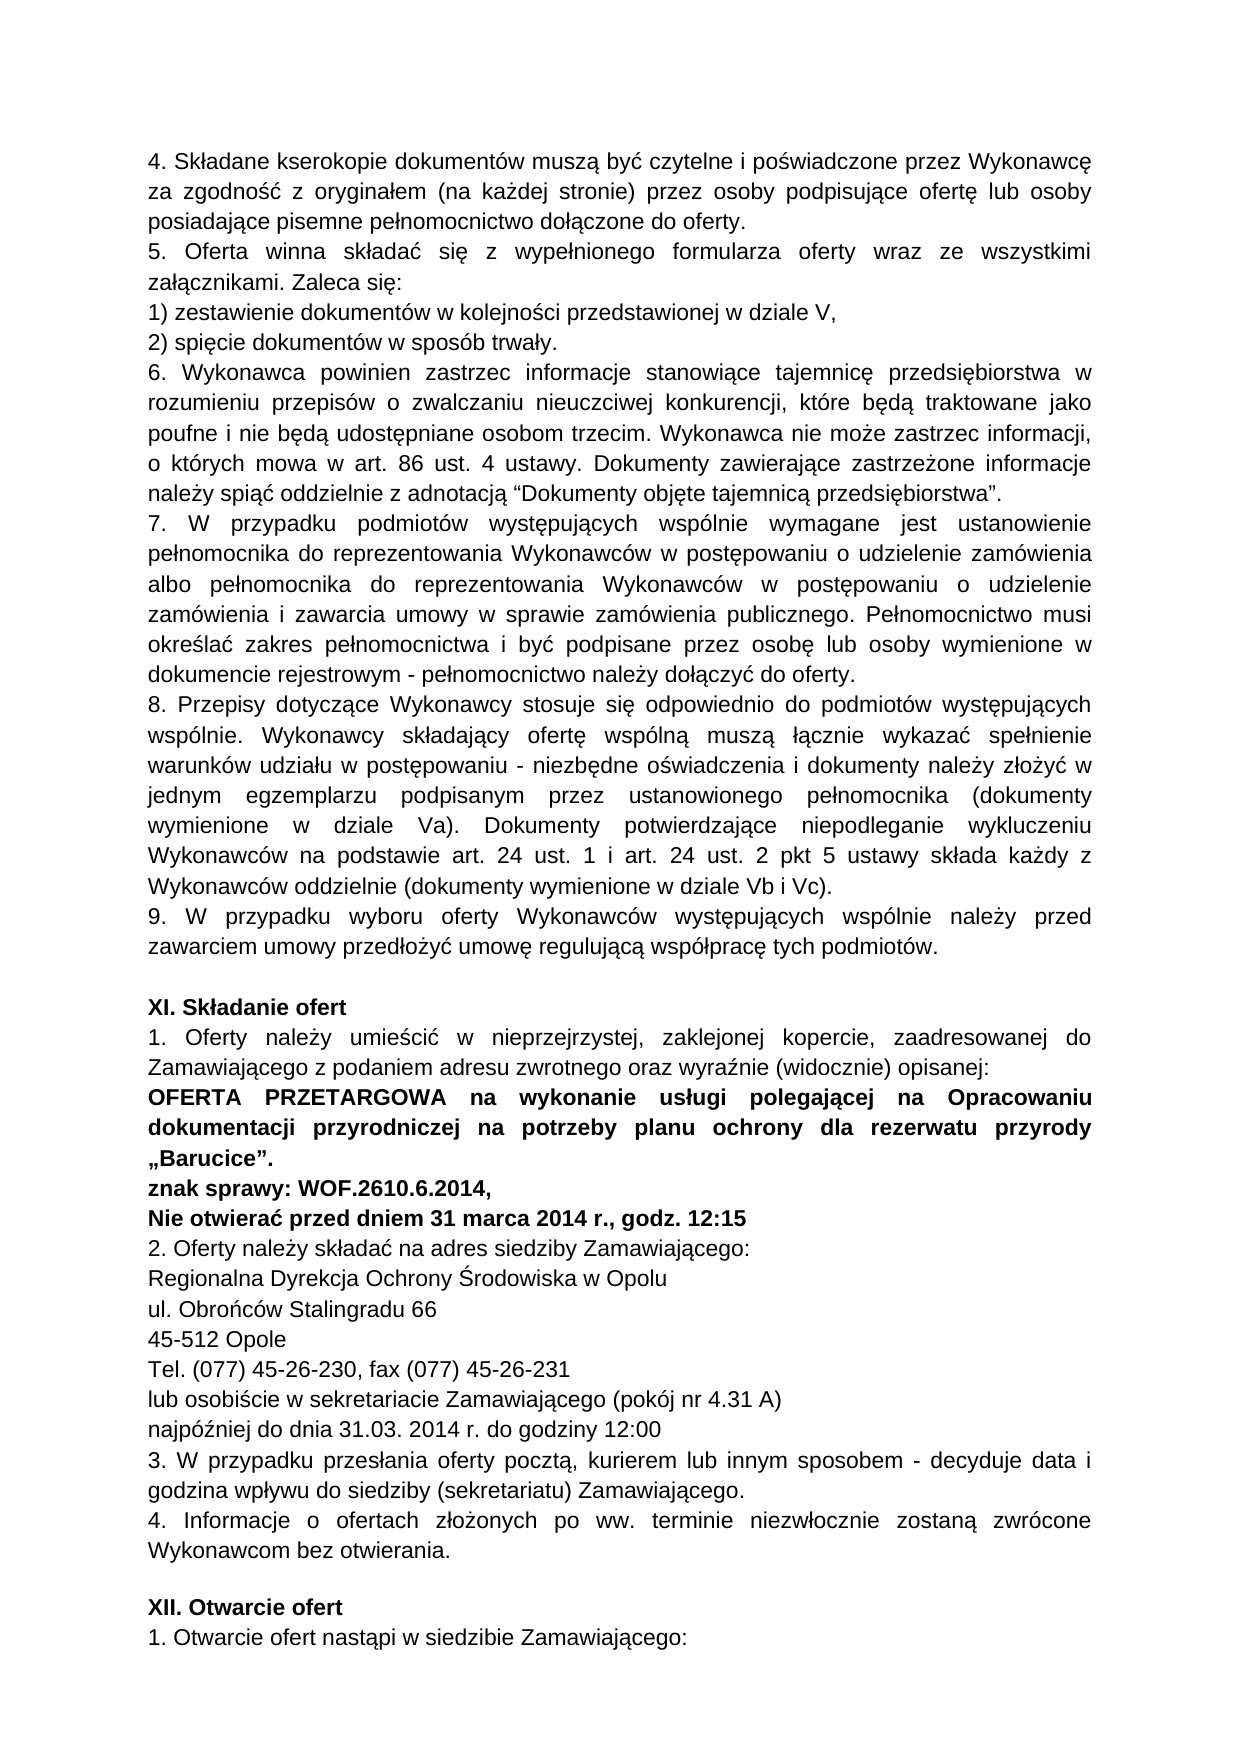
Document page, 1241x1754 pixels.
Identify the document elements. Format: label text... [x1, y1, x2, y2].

text znak sprawy: WOF.2610.6.2014, [148, 1175, 1092, 1201]
text 4. Składane kserokopie dokumentów muszą być czytelne i poświadczone przez Wykonawcę za zgodność z oryginałem (na każdej stronie) przez osoby podpisujące ofertę lub osoby posiadające pisemne pełnomocnictwo dołączone do oferty. [148, 148, 1092, 234]
text 45-512 Opole [148, 1326, 1092, 1352]
text Nie otwierać przed dniem 31 marca 2014 r., godz. 12:15 [148, 1205, 1092, 1231]
text 2. Oferty należy składać na adres siedziby Zamawiającego: [148, 1235, 1092, 1262]
text najpóźniej do dnia 31.03. 2014 r. do godziny 12:00 [148, 1416, 1092, 1443]
text 1) zestawienie dokumentów w kolejności przedstawionej w dziale V, [148, 299, 1092, 325]
text 3. W przypadku przesłania oferty pocztą, kurierem lub innym sposobem - decyduje data i godzina wpływu do siedziby (sekretariatu) Zamawiającego. [148, 1447, 1092, 1503]
text 7. W przypadku podmiotów występujących wspólnie wymagane jest ustanowienie pełnomocnika do reprezentowania Wykonawców w postępowaniu o udzielenie zamówienia albo pełnomocnika do reprezentowania Wykonawców w postępowaniu o udzielenie zamówienia i zawarcia umowy w sprawie zamówienia publicznego. Pełnomocnictwo musi określać zakres pełnomocnictwa i być podpisane przez osobę lub osoby wymienione w dokumencie rejestrowym - pełnomocnictwo należy dołączyć do oferty. [148, 510, 1092, 688]
text XII. Otwarcie ofert [148, 1594, 1092, 1620]
text 5. Oferta winna składać się z wypełnionego formularza oferty wraz ze wszystkimi załącznikami. Zaleca się: [148, 238, 1092, 295]
text 8. Przepisy dotyczące Wykonawcy stosuje się odpowiednio do podmiotów występujących wspólnie. Wykonawcy składający ofertę wspólną muszą łącznie wykazać spełnienie warunków udziału w postępowaniu - niezbędne oświadczenia i dokumenty należy złożyć w jednym egzemplarzu podpisanym przez ustanowionego pełnomocnika (dokumenty wymienione w dziale Va). Dokumenty potwierdzające niepodleganie wykluczeniu Wykonawców na podstawie art. 24 ust. 1 i art. 24 ust. 2 pkt 5 ustawy składa każdy z Wykonawców oddzielnie (dokumenty wymienione w dziale Vb i Vc). [148, 691, 1092, 899]
text OFERTA PRZETARGOWA na wykonanie usługi polegającej na Opracowaniu dokumentacji przyrodniczej na potrzeby planu ochrony dla rezerwatu przyrody „Barucice”. [148, 1084, 1092, 1171]
text 2) spięcie dokumentów w sposób trwały. [148, 329, 1092, 355]
text 6. Wykonawca powinien zastrzec informacje stanowiące tajemnicę przedsiębiorstwa w rozumieniu przepisów o zwalczaniu nieuczciwej konkurencji, które będą traktowane jako poufne i nie będą udostępniane osobom trzecim. Wykonawca nie może zastrzec informacji, o których mowa w art. 86 ust. 4 ustawy. Dokumenty zawierające zastrzeżone informacje należy spiąć oddzielnie z adnotacją “Dokumenty objęte tajemnicą przedsiębiorstwa”. [148, 359, 1092, 506]
text 1. Oferty należy umieścić w nieprzejrzystej, zaklejonej kopercie, zaadresowanej do Zamawiającego z podaniem adresu zwrotnego oraz wyraźnie (widocznie) opisanej: [148, 1024, 1092, 1080]
text XI. Składanie ofert [148, 993, 1092, 1020]
text lub osobiście w sekretariacie Zamawiającego (pokój nr ) [148, 1386, 1092, 1413]
text 9. W przypadku wyboru oferty Wykonawców występujących wspólnie należy przed zawarciem umowy przedłożyć umowę regulującą współpracę tych podmiotów. [148, 903, 1092, 959]
text Tel. (077) 45-26-230, fax (077) 45-26-231 [148, 1356, 1092, 1382]
text ul. Obrońców Stalingradu 66 [148, 1296, 1092, 1322]
text 4. Informacje o ofertach złożonych po ww. terminie niezwłocznie zostaną zwrócone Wykonawcom bez otwierania. [148, 1507, 1092, 1564]
text Regionalna Dyrekcja Ochrony Środowiska w Opolu [148, 1265, 1092, 1292]
text 1. Otwarcie ofert nastąpi w siedzibie Zamawiającego: [148, 1624, 1092, 1650]
